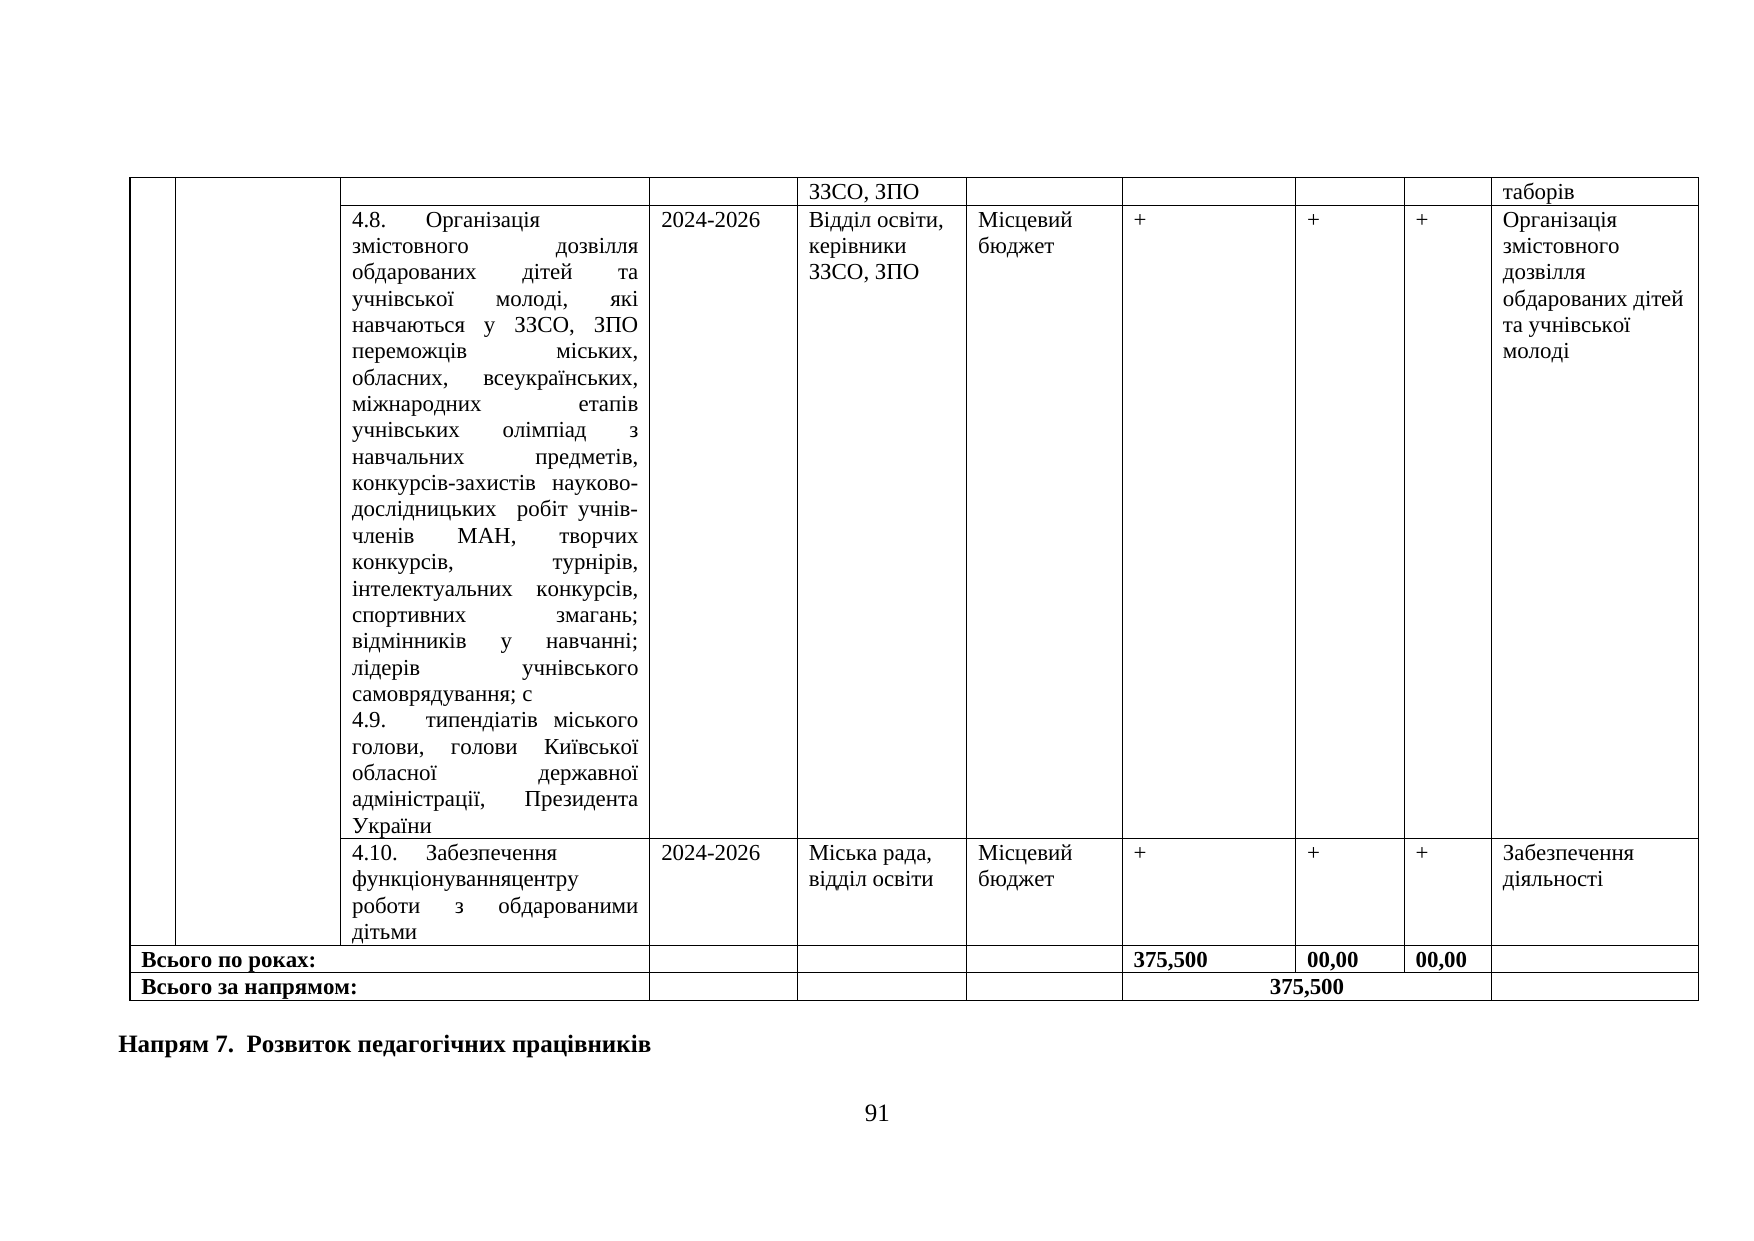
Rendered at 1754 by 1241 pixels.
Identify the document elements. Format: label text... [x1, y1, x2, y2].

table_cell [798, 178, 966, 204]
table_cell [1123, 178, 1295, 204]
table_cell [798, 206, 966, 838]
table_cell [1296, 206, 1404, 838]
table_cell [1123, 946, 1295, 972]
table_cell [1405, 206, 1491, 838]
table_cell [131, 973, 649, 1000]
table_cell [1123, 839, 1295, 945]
text Напрям 7. Розвиток педагогічних працівників [118, 1029, 1626, 1058]
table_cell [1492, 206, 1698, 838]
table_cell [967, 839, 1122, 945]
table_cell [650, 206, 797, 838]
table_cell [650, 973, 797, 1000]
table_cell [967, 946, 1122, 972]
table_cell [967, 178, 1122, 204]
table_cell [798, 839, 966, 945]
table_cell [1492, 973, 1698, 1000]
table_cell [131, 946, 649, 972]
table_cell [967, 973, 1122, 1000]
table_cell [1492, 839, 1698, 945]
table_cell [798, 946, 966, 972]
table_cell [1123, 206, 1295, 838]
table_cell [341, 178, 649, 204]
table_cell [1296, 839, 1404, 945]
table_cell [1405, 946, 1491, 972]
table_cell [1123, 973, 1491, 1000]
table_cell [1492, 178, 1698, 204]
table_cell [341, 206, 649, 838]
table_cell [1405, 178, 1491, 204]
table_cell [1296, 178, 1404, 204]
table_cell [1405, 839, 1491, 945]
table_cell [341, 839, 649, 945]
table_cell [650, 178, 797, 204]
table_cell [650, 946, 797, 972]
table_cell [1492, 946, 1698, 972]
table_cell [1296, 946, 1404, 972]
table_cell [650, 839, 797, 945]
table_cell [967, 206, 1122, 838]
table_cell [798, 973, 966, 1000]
